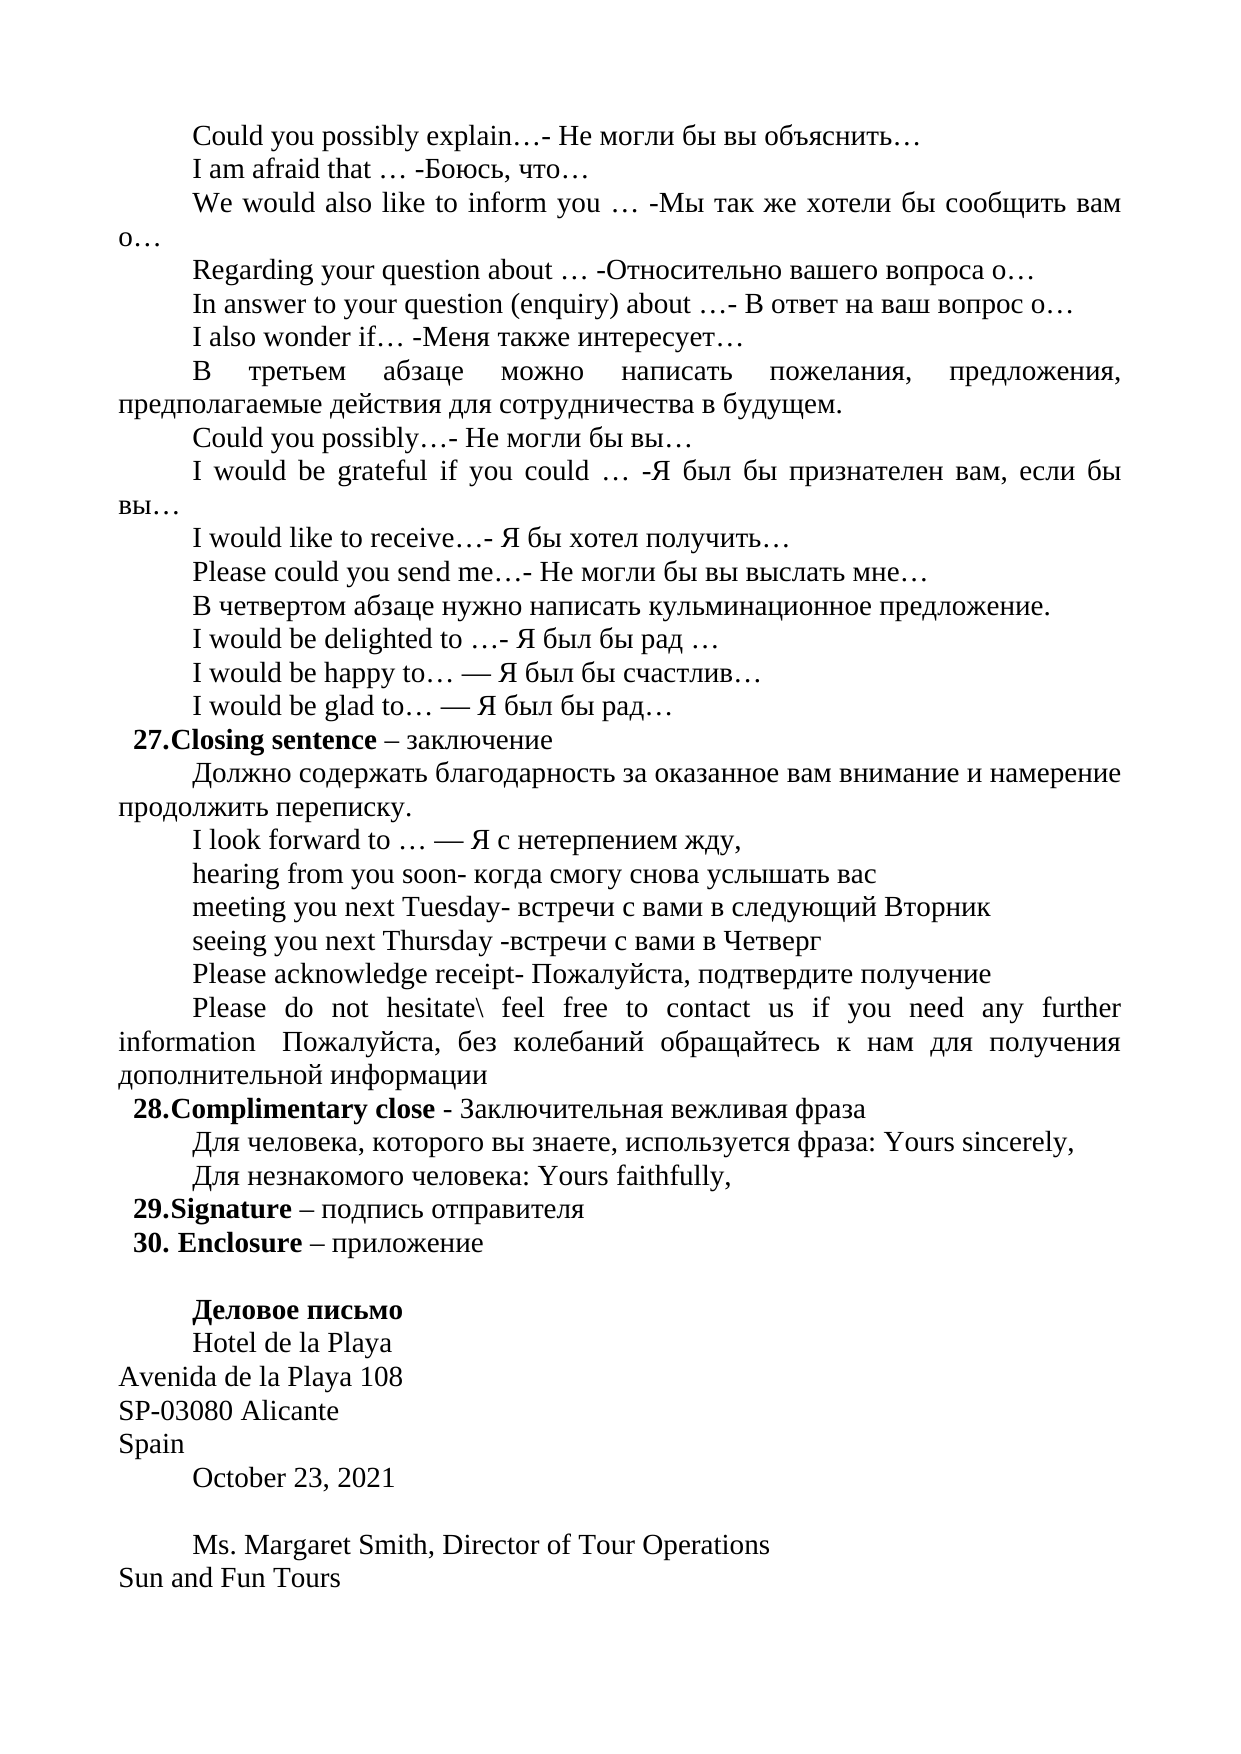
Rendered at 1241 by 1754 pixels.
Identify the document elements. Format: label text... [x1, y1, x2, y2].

text I am afraid that … -Боюсь, что… [118, 152, 1122, 185]
list Complimentary close - Заключительная вежливая фраза [133, 1091, 1122, 1124]
text I would be grateful if you could … -Я был бы признателен вам, если бы вы… [118, 453, 1122, 521]
text Деловое письмо [118, 1292, 1122, 1326]
text В четвертом абзаце нужно написать кульминационное предложение. [118, 588, 1122, 621]
text Please acknowledge receipt- Пожалуйста, подтвердите получение [118, 957, 1122, 990]
text I would like to receive…- Я бы хотел получить… [118, 521, 1122, 554]
text Could you possibly…- Не могли бы вы… [118, 420, 1122, 453]
text Для человека, которого вы знаете, используется фраза: Yours sincerely, [118, 1124, 1122, 1158]
text I would be delighted to …- Я был бы рад … [118, 621, 1122, 655]
text Hotel de la Playa Avenida de la Playa 108 SP-03080 Alicante Spain [118, 1326, 1122, 1460]
text В третьем абзаце можно написать пожелания, предложения, предполагаемые действия для сотрудничества в будущем. [118, 353, 1122, 420]
text Для незнакомого человека: Yours faithfully, [118, 1158, 1122, 1191]
text Please could you send me…- Не могли бы вы выслать мне… [118, 554, 1122, 588]
text Должно содержать благодарность за оказанное вам внимание и намерение продолжить переписку. [118, 755, 1122, 822]
text Please do not hesitate\ feel free to contact us if you need any further information Пожалуйста, без колебаний обращайтесь к нам для получения дополнительной информации [118, 990, 1122, 1091]
text I would be glad to… — Я был бы рад… [118, 688, 1122, 722]
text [118, 1527, 1122, 1594]
text October 23, 2021 [118, 1460, 1122, 1493]
list Closing sentence – заключение [133, 722, 1122, 755]
text hearing from you soon- когда смогу снова услышать вас [118, 856, 1122, 889]
text Could you possibly explain…- Не могли бы вы объяснить… [118, 118, 1122, 152]
text Regarding your question about … -Относительно вашего вопроса о… [118, 252, 1122, 286]
text meeting you next Tuesday- встречи с вами в следующий Вторник [118, 889, 1122, 923]
text I look forward to … — Я с нетерпением жду, [118, 822, 1122, 856]
list Enclosure – приложение [133, 1225, 1122, 1258]
text I also wonder if… -Меня также интересует… [118, 319, 1122, 353]
list Signature – подпись отправителя [133, 1191, 1122, 1225]
text seeing you next Thursday -встречи с вами в Четверг [118, 923, 1122, 957]
text We would also like to inform you … -Мы так же хотели бы сообщить вам о… [118, 185, 1122, 252]
text In answer to your question (enquiry) about …- В ответ на ваш вопрос о… [118, 286, 1122, 319]
text I would be happy to… — Я был бы счастлив… [118, 655, 1122, 688]
